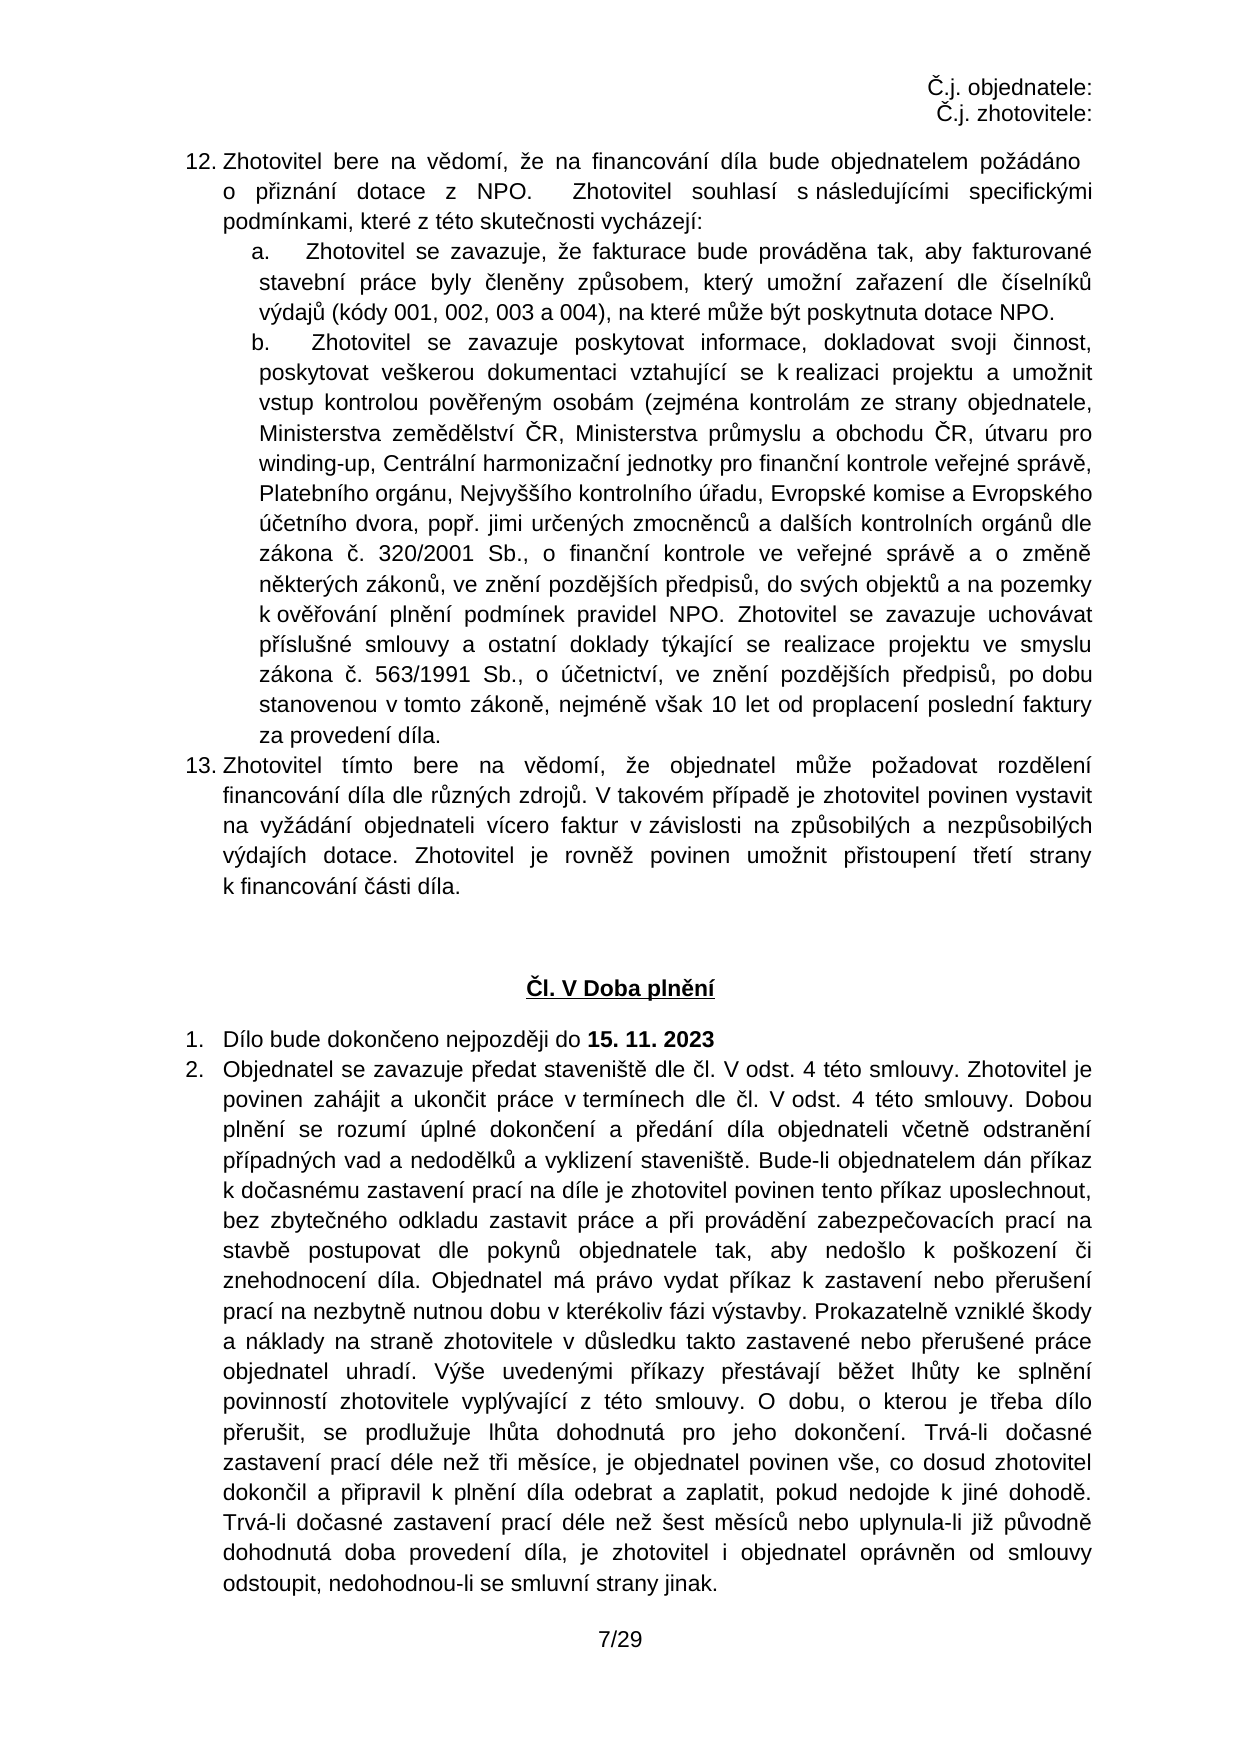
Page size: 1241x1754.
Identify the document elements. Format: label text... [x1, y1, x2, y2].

list Dílo bude dokončeno nejpozději do 15. 11. 2023 [185, 1026, 1093, 1052]
list Zhotovitel se zavazuje poskytovat informace, dokladovat svoji činnost, poskytovat veškerou dokumentaci vztahující se k realizaci projektu a umožnit vstup kontrolou pověřeným osobám (zejména kontrolám ze strany objednatele, Ministerstva zemědělství ČR, Ministerstva průmyslu a obchodu ČR, útvaru pro winding-up, Centrální harmonizační jednotky pro finanční kontrole veřejné správě, Platebního orgánu, Nejvyššího kontrolního úřadu, Evropské komise a Evropského účetního dvora, popř. jimi určených zmocněnců a dalších kontrolních orgánů dle zákona č. 320/2001 Sb., o finanční kontrole ve veřejné správě a o změně některých zákonů, ve znění pozdějších předpisů, do svých objektů a na pozemky k ověřování plnění podmínek pravidel NPO. Zhotovitel se zavazuje uchovávat příslušné smlouvy a ostatní doklady týkající se realizace projektu ve smyslu zákona č. 563/1991 Sb., o účetnictví, ve znění pozdějších předpisů, po dobu stanovenou v tomto zákoně, nejméně však 10 let od proplacení poslední faktury za provedení díla. [251, 329, 1093, 748]
list Objednatel se zavazuje předat staveniště dle čl. V odst. 4 této smlouvy. Zhotovitel je povinen zahájit a ukončit práce v termínech dle čl. V odst. 4 této smlouvy. Dobou plnění se rozumí úplné dokončení a předání díla objednateli včetně odstranění případných vad a nedodělků a vyklizení staveniště. Bude-li objednatelem dán příkaz k dočasnému zastavení prací na díle je zhotovitel povinen tento příkaz uposlechnout, bez zbytečného odkladu zastavit práce a při provádění zabezpečovacích prací na stavbě postupovat dle pokynů objednatele tak, aby nedošlo k poškození či znehodnocení díla. Objednatel má právo vydat příkaz k zastavení nebo přerušení prací na nezbytně nutnou dobu v kterékoliv fázi výstavby. Prokazatelně vzniklé škody a náklady na straně zhotovitele v důsledku takto zastavené nebo přerušené práce objednatel uhradí. Výše uvedenými příkazy přestávají běžet lhůty ke splnění povinností zhotovitele vyplývající z této smlouvy. O dobu, o kterou je třeba dílo přerušit, se prodlužuje lhůta dohodnutá pro jeho dokončení. Trvá-li dočasné zastavení prací déle než tři měsíce, je objednatel povinen vše, co dosud zhotovitel dokončil a připravil k plnění díla odebrat a zaplatit, pokud nedojde k jiné dohodě. Trvá-li dočasné zastavení prací déle než šest měsíců nebo uplynula-li již původně dohodnutá doba provedení díla, je zhotovitel i objednatel oprávněn od smlouvy odstoupit, nedohodnou-li se smluvní strany jinak. [185, 1056, 1093, 1596]
list Zhotovitel tímto bere na vědomí, že objednatel může požadovat rozdělení financování díla dle různých zdrojů. V takovém případě je zhotovitel povinen vystavit na vyžádání objednateli vícero faktur v závislosti na způsobilých a nezpůsobilých výdajích dotace. Zhotovitel je rovněž povinen umožnit přistoupení třetí strany k financování části díla. [185, 752, 1093, 899]
list Zhotovitel se zavazuje, že fakturace bude prováděna tak, aby fakturované stavební práce byly členěny způsobem, který umožní zařazení dle číselníků výdajů (kódy 001, 002, 003 a 004), na které může být poskytnuta dotace NPO. [251, 238, 1093, 325]
text Čl. V Doba plnění [148, 975, 1093, 1001]
list Zhotovitel bere na vědomí, že na financování díla bude objednatelem požádáno o přiznání dotace z NPO. Zhotovitel souhlasí s následujícími specifickými podmínkami, které z této skutečnosti vycházejí: [185, 148, 1093, 234]
